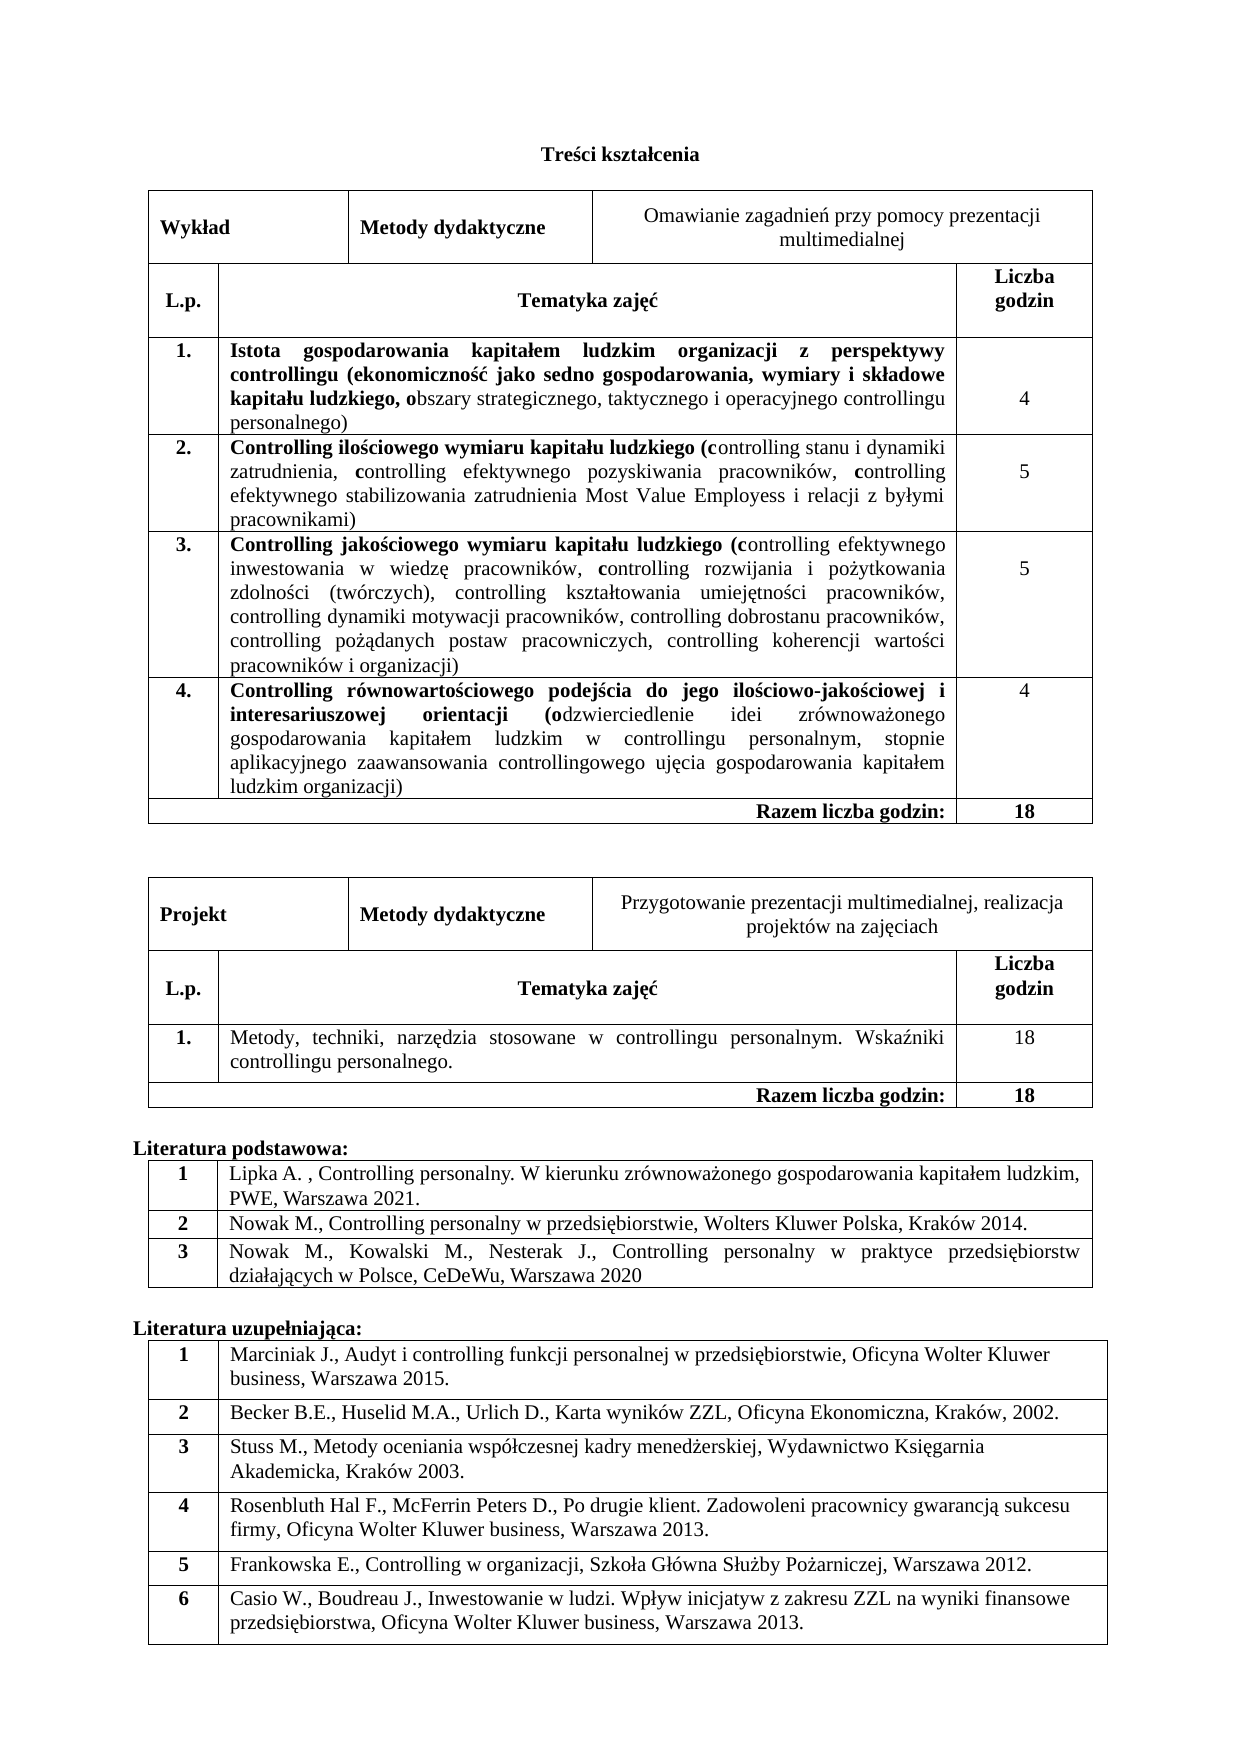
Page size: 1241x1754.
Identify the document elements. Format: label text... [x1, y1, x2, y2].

table_cell Nowak M., Kowalski M., Nesterak J., Controlling personalny w praktyce przedsiębiorstw działających w Polsce, CeDeWu, Warszawa 2020 [218, 1239, 1092, 1287]
table_header 1 [149, 1161, 217, 1209]
table_header Metody dydaktyczne [349, 191, 592, 263]
table_cell 3. [149, 532, 218, 677]
table_cell Metody, techniki, narzędzia stosowane w controllingu personalnym. Wskaźniki controllingu personalnego. [219, 1025, 956, 1082]
table_cell Razem liczba godzin: [149, 1083, 956, 1107]
table_cell 2 [149, 1211, 217, 1238]
table_cell 6 [149, 1586, 218, 1643]
table_cell Controlling równowartościowego podejścia do jego ilościowo-jakościowej i interesariuszowej orientacji (odzwierciedlenie idei zrównoważonego gospodarowania kapitałem ludzkim w controllingu personalnym, stopnie aplikacyjnego zaawansowania controllingowego ujęcia gospodarowania kapitałem ludzkim organizacji) [219, 678, 956, 798]
table_cell L.p. [149, 264, 218, 337]
table_cell Controlling jakościowego wymiaru kapitału ludzkiego (controlling efektywnego inwestowania w wiedzę pracowników, controlling rozwijania i pożytkowania zdolności (twórczych), controlling kształtowania umiejętności pracowników, controlling dynamiki motywacji pracowników, controlling dobrostanu pracowników, controlling pożądanych postaw pracowniczych, controlling koherencji wartości pracowników i organizacji) [219, 532, 956, 677]
table_cell 1. [149, 1025, 218, 1082]
table_cell 5 [149, 1552, 218, 1585]
table_cell Becker B.E., Huselid M.A., Urlich D., Karta wyników ZZL, Oficyna Ekonomiczna, Kraków, 2002. [219, 1400, 1107, 1433]
table_cell Razem liczba godzin: [149, 799, 956, 823]
text Literatura uzupełniająca: [133, 1316, 1092, 1340]
table_cell 2. [149, 435, 218, 531]
table_cell Stuss M., Metody oceniania współczesnej kadry menedżerskiej, Wydawnictwo Księgarnia Akademicka, Kraków 2003. [219, 1435, 1107, 1492]
table_cell Controlling ilościowego wymiaru kapitału ludzkiego (controlling stanu i dynamiki zatrudnienia, controlling efektywnego pozyskiwania pracowników, controlling efektywnego stabilizowania zatrudnienia Most Value Employess i relacji z byłymi pracownikami) [219, 435, 956, 531]
table_header 1 [149, 1341, 218, 1399]
table_cell 4 [957, 678, 1092, 798]
table_cell L.p. [149, 951, 218, 1023]
table_cell 1. [149, 338, 218, 434]
table_cell Casio W., Boudreau J., Inwestowanie w ludzi. Wpływ inicjatyw z zakresu ZZL na wyniki finansowe przedsiębiorstwa, Oficyna Wolter Kluwer business, Warszawa 2013. [219, 1586, 1107, 1643]
table_header Lipka A. , Controlling personalny. W kierunku zrównoważonego gospodarowania kapitałem ludzkim, PWE, Warszawa 2021. [218, 1161, 1092, 1209]
table_header Wykład [149, 191, 348, 263]
table_cell Tematyka zajęć [219, 264, 956, 337]
table_header Przygotowanie prezentacji multimedialnej, realizacja projektów na zajęciach [593, 878, 1092, 950]
table_cell Liczba godzin [957, 951, 1092, 1023]
table_cell Liczba godzin [957, 264, 1092, 337]
table_cell 5 [957, 435, 1092, 531]
table_cell 18 [957, 799, 1092, 823]
table_cell Istota gospodarowania kapitałem ludzkim organizacji z perspektywy controllingu (ekonomiczność jako sedno gospodarowania, wymiary i składowe kapitału ludzkiego, obszary strategicznego, taktycznego i operacyjnego controllingu personalnego) [219, 338, 956, 434]
table_cell Tematyka zajęć [219, 951, 956, 1023]
table_cell 18 [957, 1083, 1092, 1107]
table_header Marciniak J., Audyt i controlling funkcji personalnej w przedsiębiorstwie, Oficyna Wolter Kluwer business, Warszawa 2015. [219, 1341, 1107, 1399]
table_cell 3 [149, 1239, 217, 1287]
table_cell 3 [149, 1435, 218, 1492]
table_cell 4. [149, 678, 218, 798]
table_cell Nowak M., Controlling personalny w przedsiębiorstwie, Wolters Kluwer Polska, Kraków 2014. [218, 1211, 1092, 1238]
text Literatura podstawowa: [133, 1136, 1092, 1160]
table_header Projekt [149, 878, 348, 950]
table_header Omawianie zagadnień przy pomocy prezentacji multimedialnej [593, 191, 1092, 263]
table_cell 4 [957, 338, 1092, 434]
table_cell Rosenbluth Hal F., McFerrin Peters D., Po drugie klient. Zadowoleni pracownicy gwarancją sukcesu firmy, Oficyna Wolter Kluwer business, Warszawa 2013. [219, 1493, 1107, 1551]
table_cell 18 [957, 1025, 1092, 1082]
table_header Metody dydaktyczne [349, 878, 592, 950]
table_cell 2 [149, 1400, 218, 1433]
text Treści kształcenia [148, 142, 1092, 166]
table_cell 4 [149, 1493, 218, 1551]
table_cell Frankowska E., Controlling w organizacji, Szkoła Główna Służby Pożarniczej, Warszawa 2012. [219, 1552, 1107, 1585]
table_cell 5 [957, 532, 1092, 677]
